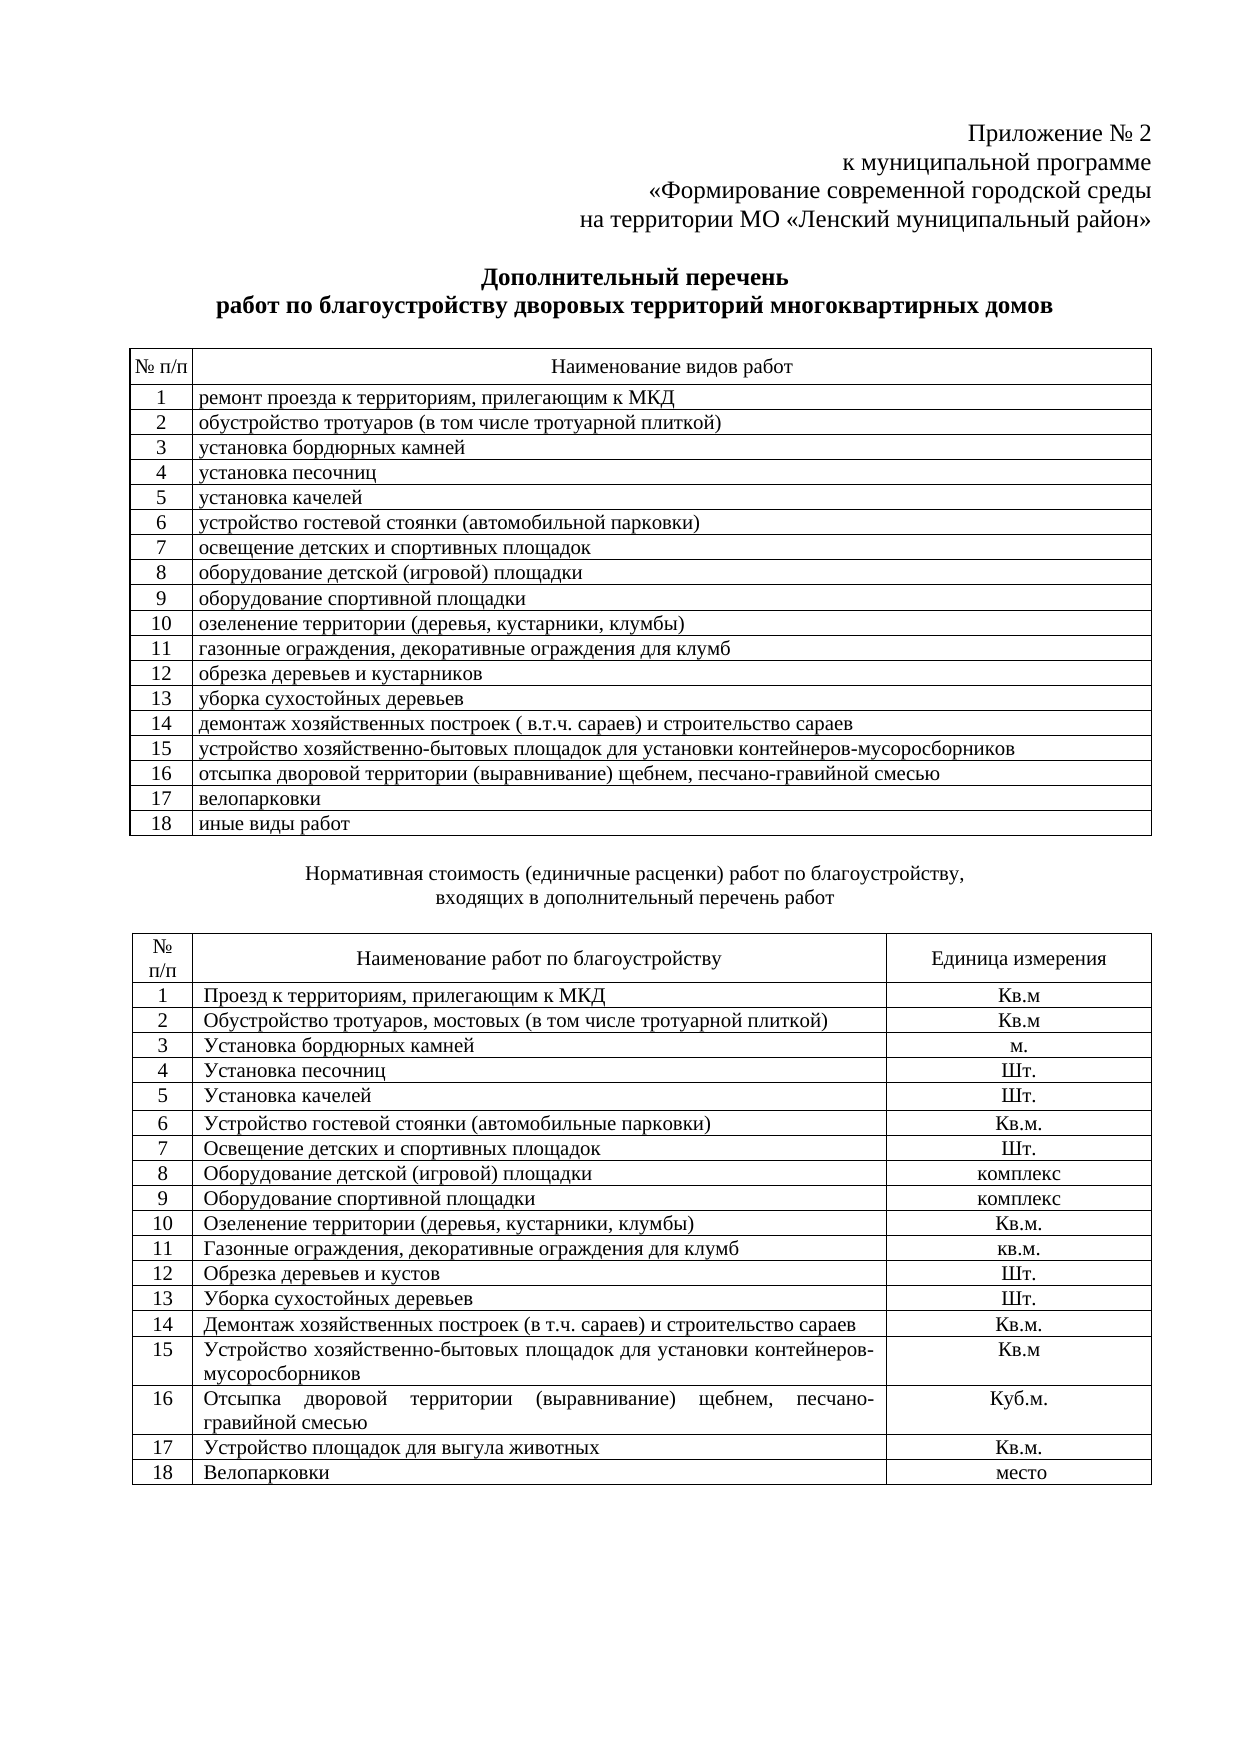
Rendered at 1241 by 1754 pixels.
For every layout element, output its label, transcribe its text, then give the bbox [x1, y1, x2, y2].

table_cell иные виды работ [193, 811, 1151, 835]
text работ по благоустройству дворовых территорий многоквартирных домов [118, 291, 1152, 319]
table_cell Оборудование спортивной площадки [193, 1186, 886, 1210]
table_cell 4 [133, 1058, 192, 1082]
table_cell 3 [131, 435, 192, 459]
table_cell газонные ограждения, декоративные ограждения для клумб [193, 636, 1151, 660]
table_cell 10 [131, 611, 192, 634]
table_cell 10 [133, 1211, 192, 1235]
table_cell кв.м. [887, 1236, 1151, 1260]
table_cell 9 [131, 585, 192, 609]
table_cell Установка качелей [193, 1083, 886, 1109]
table_header № п/п [131, 349, 192, 383]
table_cell 18 [133, 1460, 192, 1484]
table_cell Кв.м. [887, 1111, 1151, 1135]
text Приложение № 2 [118, 118, 1152, 147]
table_cell Кв.м [887, 1337, 1151, 1385]
table_cell Обустройство тротуаров, мостовых (в том числе тротуарной плиткой) [193, 1008, 886, 1032]
table_cell Шт. [887, 1286, 1151, 1310]
table_cell 15 [133, 1337, 192, 1385]
table_cell Устройство площадок для выгула животных [193, 1435, 886, 1459]
table_cell 11 [131, 636, 192, 660]
table_cell Кв.м. [887, 1435, 1151, 1459]
table_cell 6 [131, 510, 192, 534]
table_cell Устройство гостевой стоянки (автомобильные парковки) [193, 1111, 886, 1135]
table_cell 6 [133, 1111, 192, 1135]
table_cell 13 [133, 1286, 192, 1310]
table_cell Шт. [887, 1083, 1151, 1109]
table_cell Шт. [887, 1058, 1151, 1082]
table_cell Шт. [887, 1136, 1151, 1160]
table_cell 7 [131, 535, 192, 559]
table_cell 3 [133, 1033, 192, 1057]
table_cell 2 [133, 1008, 192, 1032]
table_cell озеленение территории (деревья, кустарники, клумбы) [193, 611, 1151, 634]
table_cell Газонные ограждения, декоративные ограждения для клумб [193, 1236, 886, 1260]
table_cell 5 [133, 1083, 192, 1109]
table_cell 1 [131, 385, 192, 409]
table_cell Кв.м. [887, 1311, 1151, 1336]
table_cell Установка бордюрных камней [193, 1033, 886, 1057]
table_cell 18 [131, 811, 192, 835]
table_cell м. [887, 1033, 1151, 1057]
table_cell 11 [133, 1236, 192, 1260]
table_cell Обрезка деревьев и кустов [193, 1261, 886, 1285]
table_cell установка бордюрных камней [193, 435, 1151, 459]
table_cell Уборка сухостойных деревьев [193, 1286, 886, 1310]
table_cell уборка сухостойных деревьев [193, 686, 1151, 710]
table_cell Отсыпка дворовой территории (выравнивание) щебнем, песчано-гравийной смесью [193, 1386, 886, 1434]
table_cell 16 [131, 761, 192, 785]
table_header Наименование работ по благоустройству [193, 934, 886, 982]
text входящих в дополнительный перечень работ [118, 884, 1152, 909]
table_cell отсыпка дворовой территории (выравнивание) щебнем, песчано-гравийной смесью [193, 761, 1151, 785]
table_cell место [887, 1460, 1151, 1484]
table_cell 9 [133, 1186, 192, 1210]
table_cell Кв.м [887, 1008, 1151, 1032]
table_cell Велопарковки [193, 1460, 886, 1484]
table_header № п/п [133, 934, 192, 982]
table_cell Кв.м. [887, 1211, 1151, 1235]
table_cell 14 [133, 1311, 192, 1336]
text на территории МО «Ленский муниципальный район» [118, 204, 1152, 233]
table_cell демонтаж хозяйственных построек ( в.т.ч. сараев) и строительство сараев [193, 711, 1151, 735]
table_cell Оборудование детской (игровой) площадки [193, 1161, 886, 1185]
table_cell оборудование спортивной площадки [193, 585, 1151, 609]
table_header Наименование видов работ [193, 349, 1151, 383]
table_cell 8 [131, 560, 192, 584]
table_cell освещение детских и спортивных площадок [193, 535, 1151, 559]
text к муниципальной программе [118, 147, 1152, 176]
table_cell Освещение детских и спортивных площадок [193, 1136, 886, 1160]
table_cell Демонтаж хозяйственных построек (в т.ч. сараев) и строительство сараев [193, 1311, 886, 1336]
table_cell установка песочниц [193, 460, 1151, 484]
table_cell установка качелей [193, 485, 1151, 509]
table_cell оборудование детской (игровой) площадки [193, 560, 1151, 584]
table_cell 1 [133, 983, 192, 1007]
table_cell обустройство тротуаров (в том числе тротуарной плиткой) [193, 410, 1151, 434]
text Дополнительный перечень [118, 262, 1152, 291]
table_cell 2 [131, 410, 192, 434]
table_cell 17 [133, 1435, 192, 1459]
table_cell 17 [131, 786, 192, 810]
table_cell комплекс [887, 1161, 1151, 1185]
table_cell Шт. [887, 1261, 1151, 1285]
table_cell Устройство хозяйственно-бытовых площадок для установки контейнеров-мусоросборников [193, 1337, 886, 1385]
table_cell 16 [133, 1386, 192, 1434]
table_cell устройство хозяйственно-бытовых площадок для установки контейнеров-мусоросборников [193, 736, 1151, 760]
table_cell Кв.м [887, 983, 1151, 1007]
table_cell устройство гостевой стоянки (автомобильной парковки) [193, 510, 1151, 534]
table_cell 4 [131, 460, 192, 484]
table_cell Установка песочниц [193, 1058, 886, 1082]
text Нормативная стоимость (единичные расценки) работ по благоустройству, [118, 861, 1152, 884]
table_cell 5 [131, 485, 192, 509]
table_cell Проезд к территориям, прилегающим к МКД [193, 983, 886, 1007]
table_cell 14 [131, 711, 192, 735]
text «Формирование современной городской среды [118, 176, 1152, 204]
table_cell 15 [131, 736, 192, 760]
table_cell 13 [131, 686, 192, 710]
table_cell обрезка деревьев и кустарников [193, 661, 1151, 685]
table_cell Куб.м. [887, 1386, 1151, 1434]
table_cell 12 [133, 1261, 192, 1285]
table_header Единица измерения [887, 934, 1151, 982]
table_cell 7 [133, 1136, 192, 1160]
table_cell ремонт проезда к территориям, прилегающим к МКД [193, 385, 1151, 409]
table_cell комплекс [887, 1186, 1151, 1210]
table_cell велопарковки [193, 786, 1151, 810]
table_cell 8 [133, 1161, 192, 1185]
table_cell 12 [131, 661, 192, 685]
table_cell Озеленение территории (деревья, кустарники, клумбы) [193, 1211, 886, 1235]
